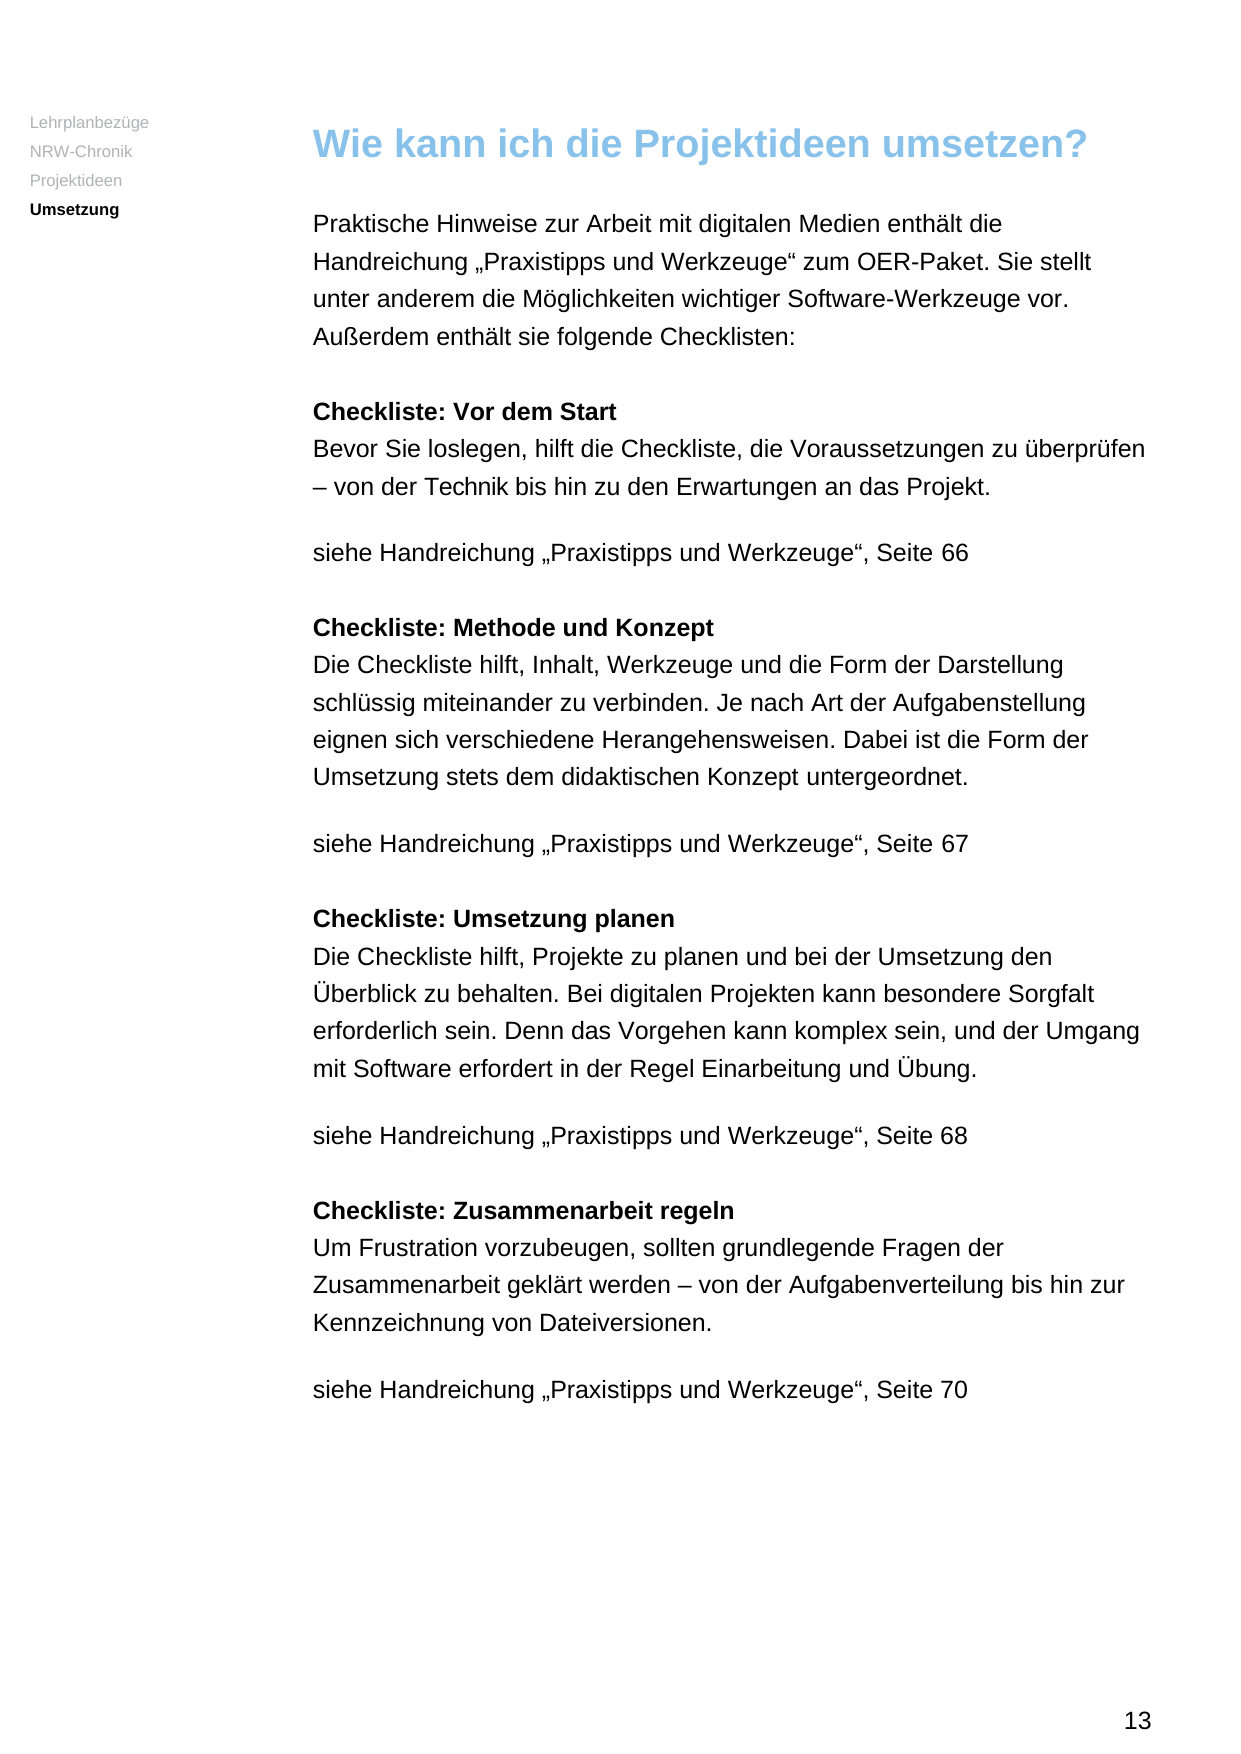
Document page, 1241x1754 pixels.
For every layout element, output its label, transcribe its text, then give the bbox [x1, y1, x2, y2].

text Außerdem enthält sie folgende Checklisten: [313, 322, 1163, 350]
text Die Checkliste hilft, Inhalt, Werkzeuge und die Form der Darstellung schlüssig miteinander zu verbinden. Je nach Art der Aufgabenstellung eignen sich verschiedene Herangehensweisen. Dabei ist die Form der Umsetzung stets dem didaktischen Konzept untergeordnet. [313, 650, 1091, 791]
text Um Frustration vorzubeugen, sollten grundlegende Fragen der Zusammenarbeit geklärt werden – von der Aufgabenverteilung bis hin zur Kennzeichnung von Dateiversionen. [313, 1233, 1163, 1337]
text Lehrplanbezüge NRW-Chronik Projektideen Umsetzung [29, 113, 149, 218]
text Die Checkliste hilft, Projekte zu planen und bei der Umsetzung den Überblick zu behalten. Bei digitalen Projekten kann besondere Sorgfalt erforderlich sein. Denn das Vorgehen kann komplex sein, und der Umgang mit Software erfordert in der Regel Einarbeitung und Übung. [313, 942, 1151, 1082]
text siehe Handreichung „Praxistipps und Werkzeuge“, Seite 68 [313, 1121, 1163, 1149]
subtitle Checkliste: Umsetzung planen [313, 904, 1163, 933]
subtitle Checkliste: Vor dem Start [313, 397, 1163, 426]
text Bevor Sie loslegen, hilft die Checkliste, die Voraussetzungen zu überprüfen [313, 434, 1163, 463]
text Praktische Hinweise zur Arbeit mit digitalen Medien enthält die Handreichung „Praxistipps und Werkzeuge“ zum OER-Paket. Sie stellt unter anderem die Möglichkeiten wichtiger Software-Werkzeuge vor. [313, 209, 1094, 313]
text siehe Handreichung „Praxistipps und Werkzeuge“, Seite 70 [313, 1375, 1163, 1403]
subtitle Wie kann ich die Projektideen umsetzen? [313, 121, 1163, 166]
list von der Technik bis hin zu den Erwartungen an das Projekt. siehe Handreichung „Praxistipps und Werkzeuge“, Seite 66 [313, 472, 992, 567]
text siehe Handreichung „Praxistipps und Werkzeuge“, Seite 67 [313, 829, 1163, 858]
subtitle Checkliste: Methode und Konzept [313, 613, 1163, 642]
subtitle Checkliste: Zusammenarbeit regeln [313, 1196, 1163, 1224]
